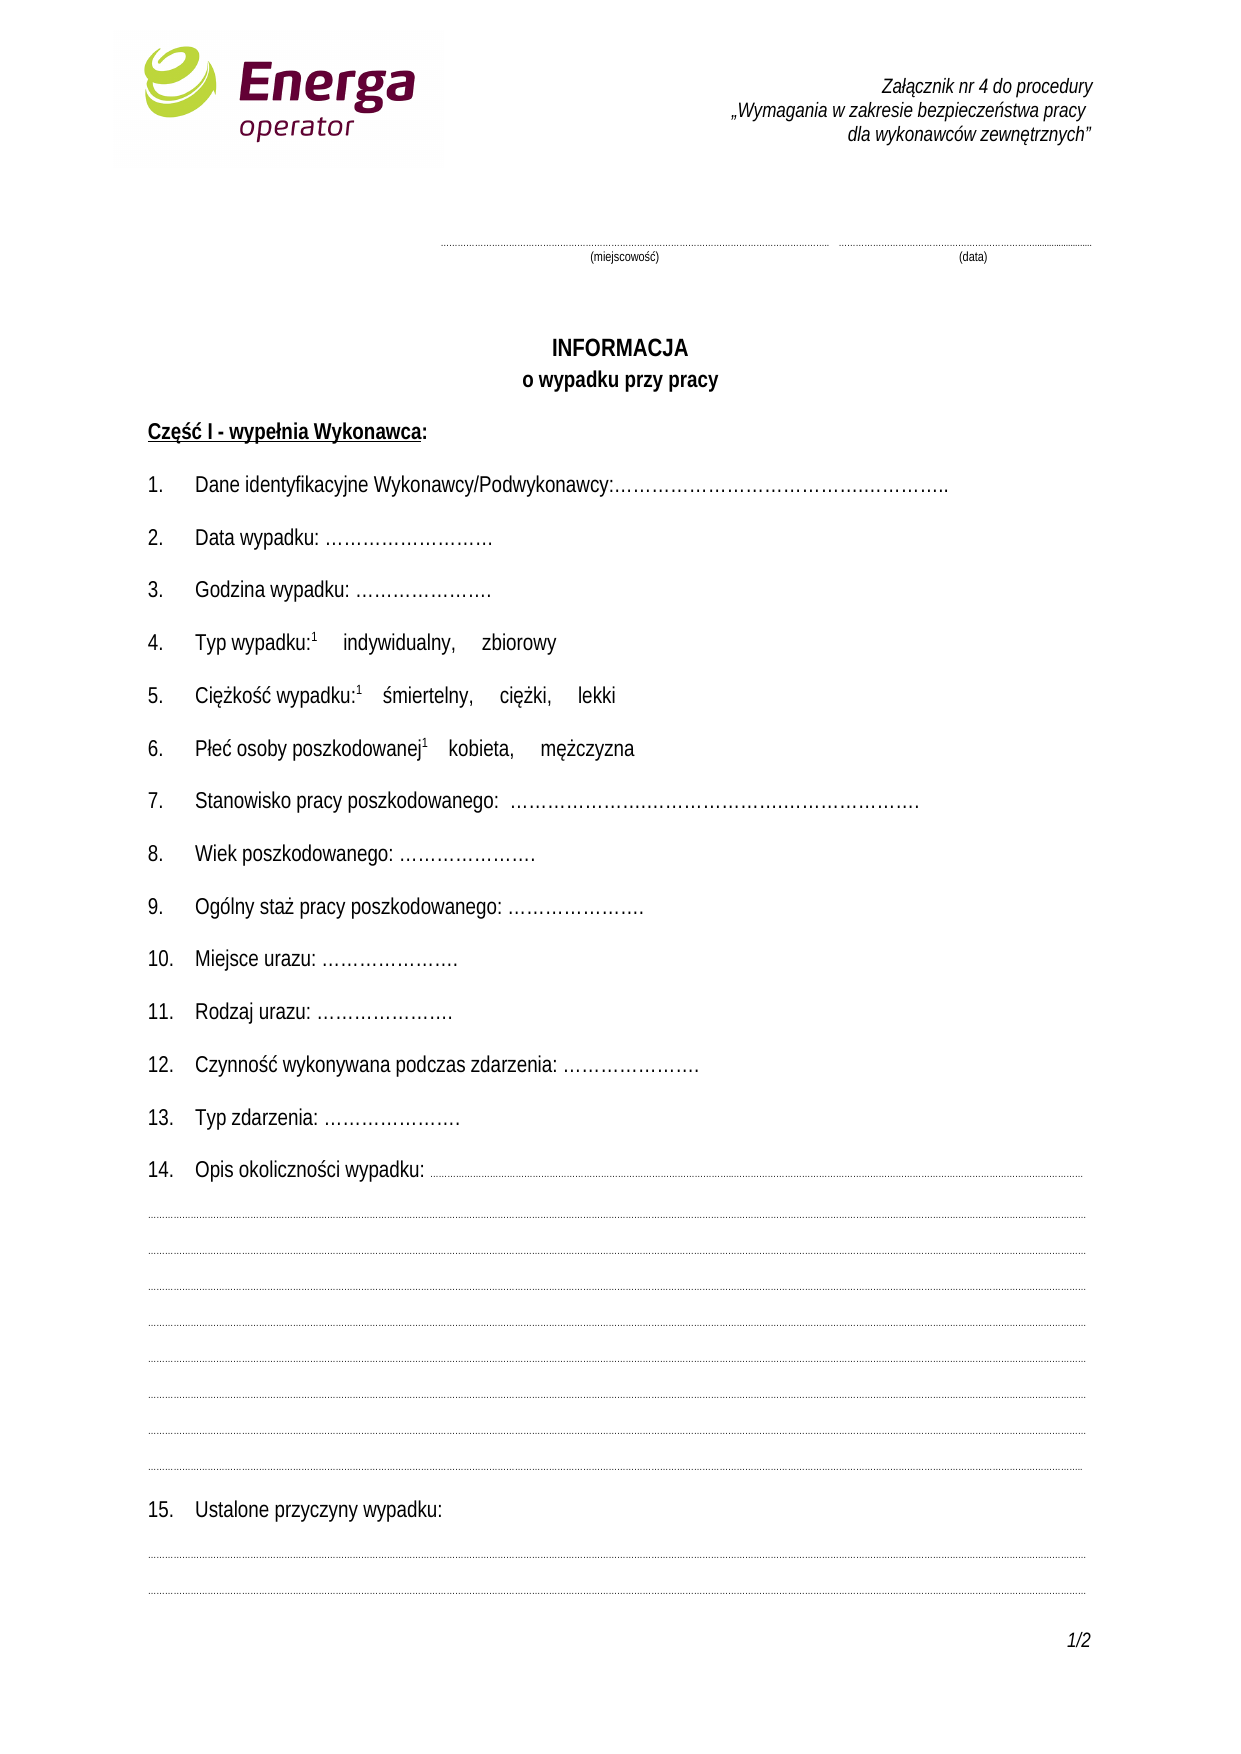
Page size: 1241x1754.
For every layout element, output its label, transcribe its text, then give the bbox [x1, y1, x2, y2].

list Opis okoliczności wypadku: ……………………………………………………………………………………………..…………………………………………………………………………………………………………… [148, 1156, 1092, 1182]
list Data wypadku: ……………………… [148, 524, 1092, 550]
list Rodzaj urazu: …………………. [148, 998, 1092, 1024]
list Płeć osoby poszkodowanej1 kobieta, mężczyzna [148, 734, 1092, 761]
list Stanowisko pracy poszkodowanego: ………………….………………….…………………. [148, 787, 1092, 813]
list Czynność wykonywana podczas zdarzenia: …………………. [148, 1051, 1092, 1077]
list Ustalone przyczyny wypadku: [148, 1496, 1092, 1523]
list Wiek poszkodowanego: …………………. [148, 840, 1092, 866]
list Dane identyfikacyjne Wykonawcy/Podwykonawcy:………………………………….………….. [148, 471, 1092, 497]
list Miejsce urazu: …………………. [148, 945, 1092, 972]
text ……………………………………………………………………………………………………………………………………………………………………………………………………………………………………………………………………………………………………………………………………………………………………………………………………………………………………………………………………………………………………………………………………………………………………………………………………………………………………………………………………………………………………………………………………………………………………………………………………………………………………………………………………………………………………………………………………………………………………………………………………………………………………………………………………………………………………………………………………………………………………………………………………………………………………………………………………………………………………………………………………………………………………………………………………………………………………………………………………………………………………………………….. [148, 1317, 1092, 1472]
text Część I - wypełnia Wykonawca: [148, 418, 1092, 444]
list Ogólny staż pracy poszkodowanego: …………………. [148, 893, 1092, 919]
text INFORMACJA [148, 333, 1092, 361]
list Godzina wypadku: …………………. [148, 576, 1092, 603]
text (miejscowość) (data) [516, 249, 1092, 275]
picture [112, 30, 444, 168]
text o wypadku przy pracy [148, 366, 1092, 392]
list Typ zdarzenia: …………………. [148, 1103, 1092, 1130]
list Ciężkość wypadku:1 śmiertelny, ciężki, lekki [148, 682, 1092, 708]
list Typ wypadku:1 indywidualny, zbiorowy [148, 629, 1092, 655]
